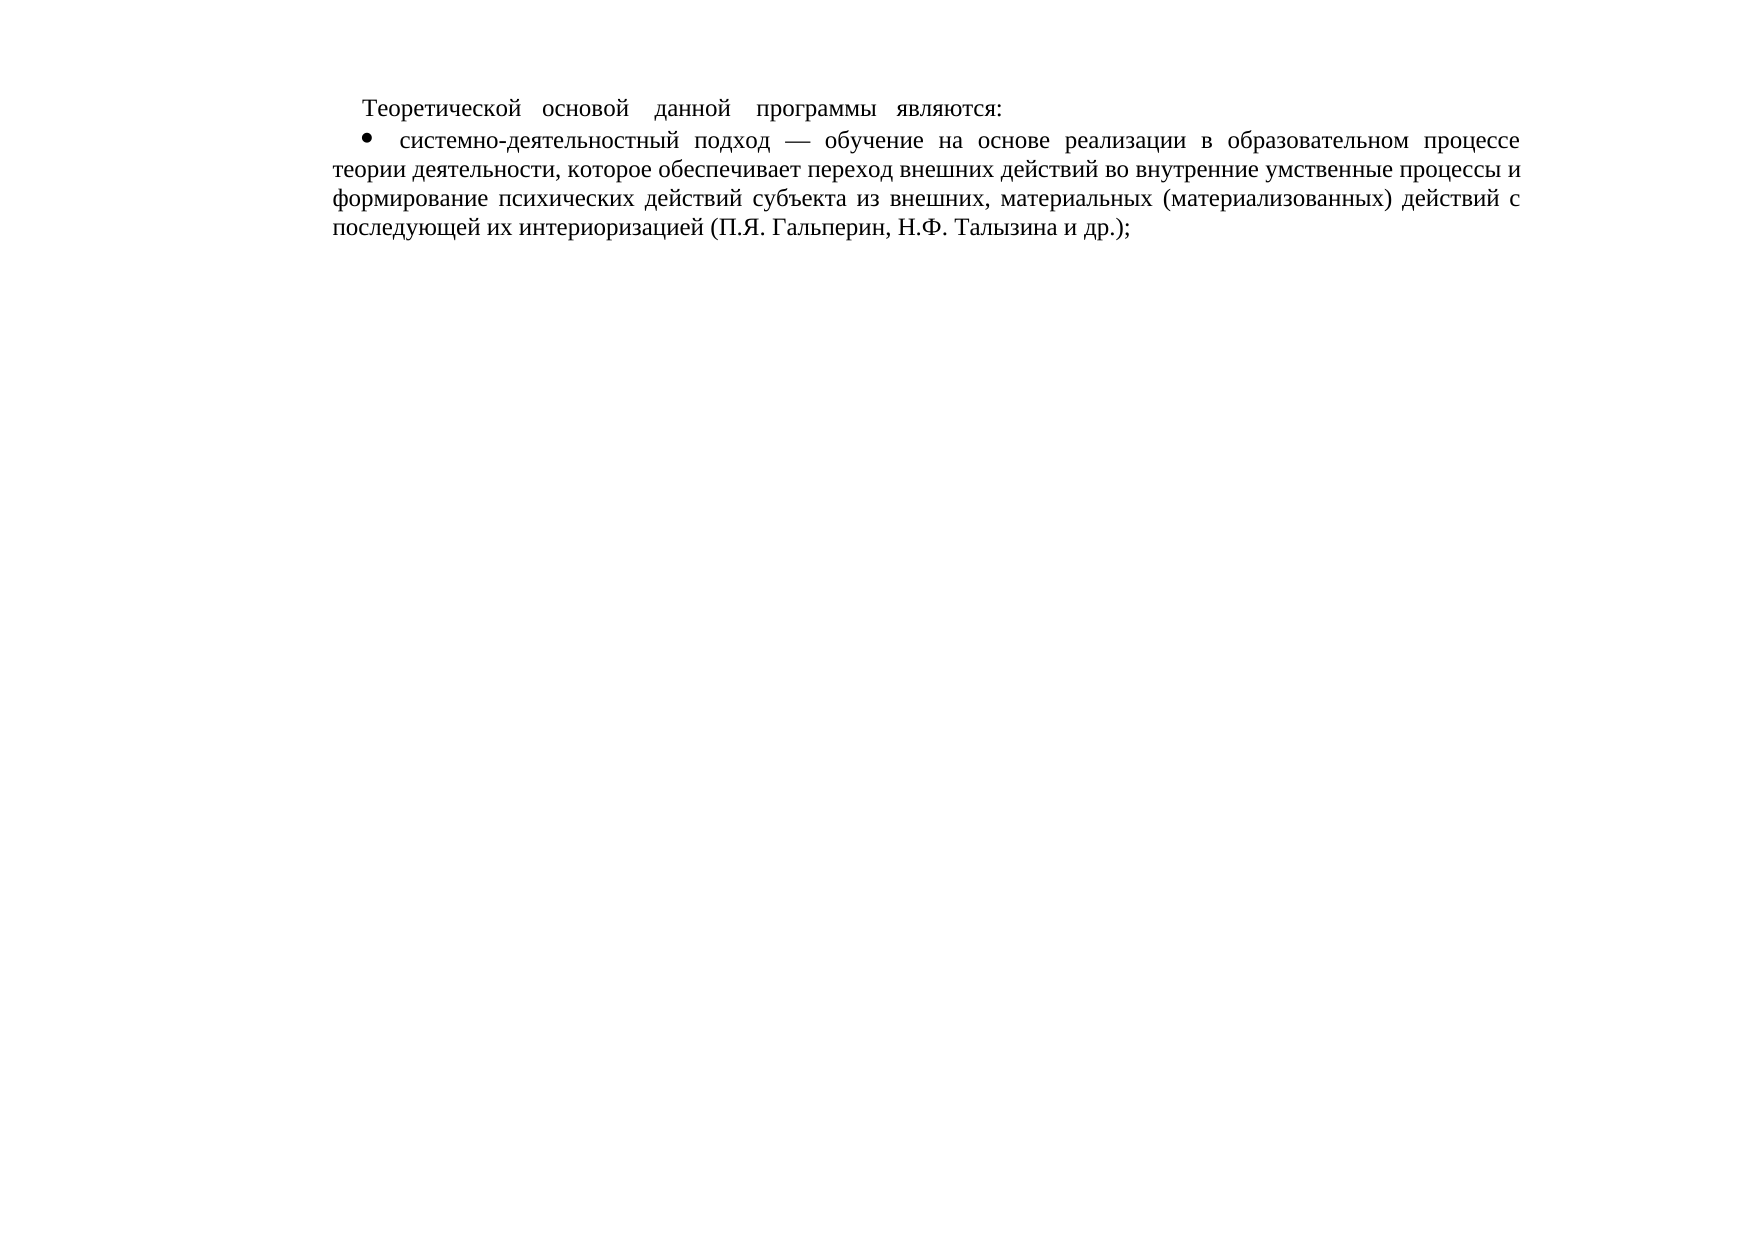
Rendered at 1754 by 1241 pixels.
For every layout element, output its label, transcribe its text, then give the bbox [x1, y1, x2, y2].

text Теоретической основой данной программы являются: [362, 93, 1665, 122]
list системно-деятельностный подход — обучение на основе реализации в образовательном процессе теории деятельности, которое обеспечивает переход внешних действий во внутренние умственные процессы и формирование психических действий субъекта из внешних, материальных (материализованных) действий с последующей их интериоризацией (П.Я. Гальперин, Н.Ф. Талызина и др.); [332, 125, 1521, 241]
